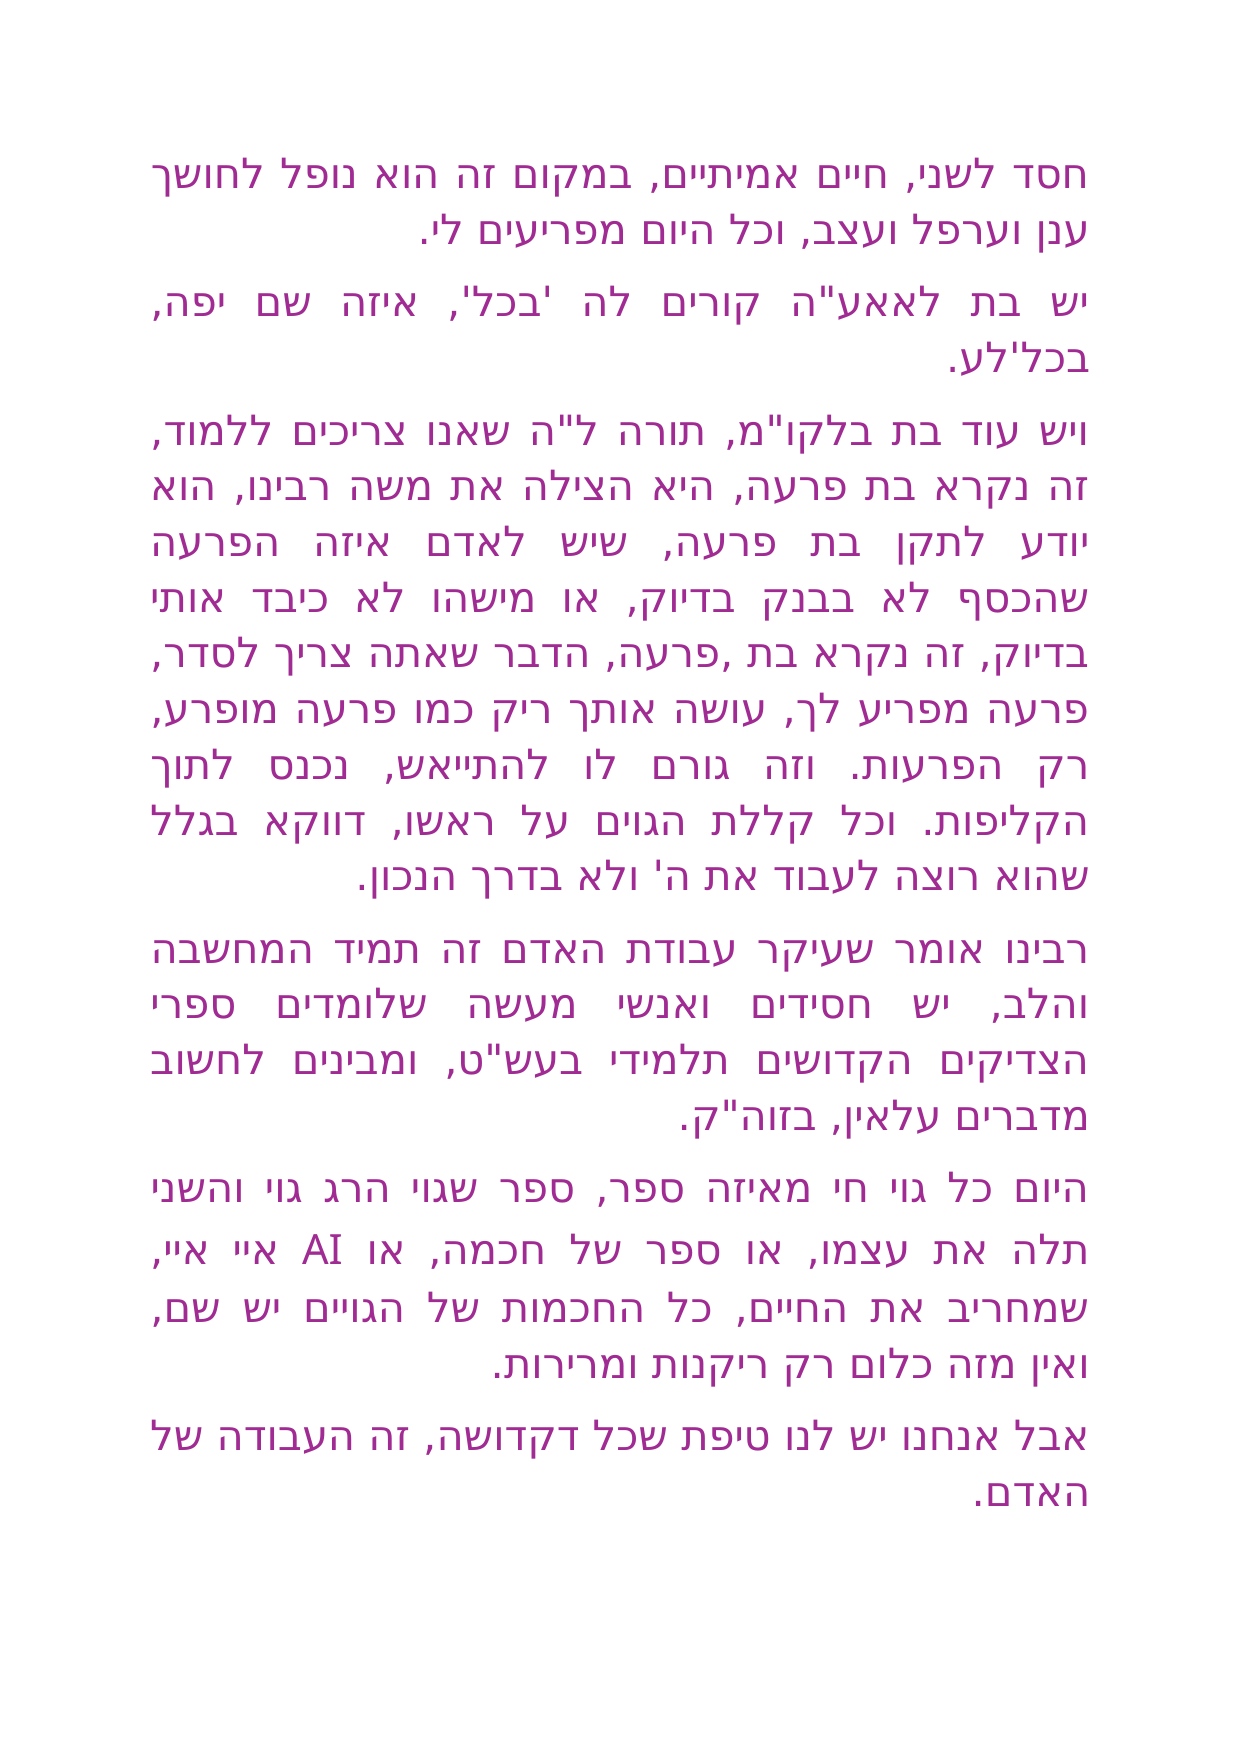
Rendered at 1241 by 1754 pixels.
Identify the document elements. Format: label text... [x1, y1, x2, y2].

text ויש עוד בת בלקו"מ, תורה ל"ה שאנו צריכים ללמוד, זה נקרא בת פרעה, היא הצילה את משה רבינו, הוא יודע לתקן בת פרעה, שיש לאדם איזה הפרעה שהכסף לא בבנק בדיוק, או מישהו לא כיבד אותי בדיוק, זה נקרא בת ,פרעה, הדבר שאתה צריך לסדר, פרעה מפריע לך, עושה אותך ריק כמו פרעה מופרע, רק הפרעות. וזה גורם לו להתייאש, נכנס לתוך הקליפות. וכל קללת הגוים על ראשו, דווקא בגלל שהוא רוצה לעבוד את ה' ולא בדרך הנכון. [150, 406, 1090, 901]
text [150, 150, 1090, 254]
text אבל אנחנו יש לנו טיפת שכל דקדושה, זה העבודה של האדם. [150, 1412, 1090, 1516]
text היום כל גוי חי מאיזה ספר, ספר שגוי הרג גוי והשני תלה את עצמו, או ספר של חכמה, או AI איי איי, שמחריב את החיים, כל החכמות של הגויים יש שם, ואין מזה כלום רק ריקנות ומרירות. [150, 1164, 1090, 1388]
text יש בת לאאע"ה קורים לה 'בכל', איזה שם יפה, בכל'לע. [150, 278, 1090, 382]
text רבינו אומר שעיקר עבודת האדם זה תמיד המחשבה והלב, יש חסידים ואנשי מעשה שלומדים ספרי הצדיקים הקדושים תלמידי בעש"ט, ומבינים לחשוב מדברים עלאין, בזוה"ק. [150, 924, 1090, 1140]
